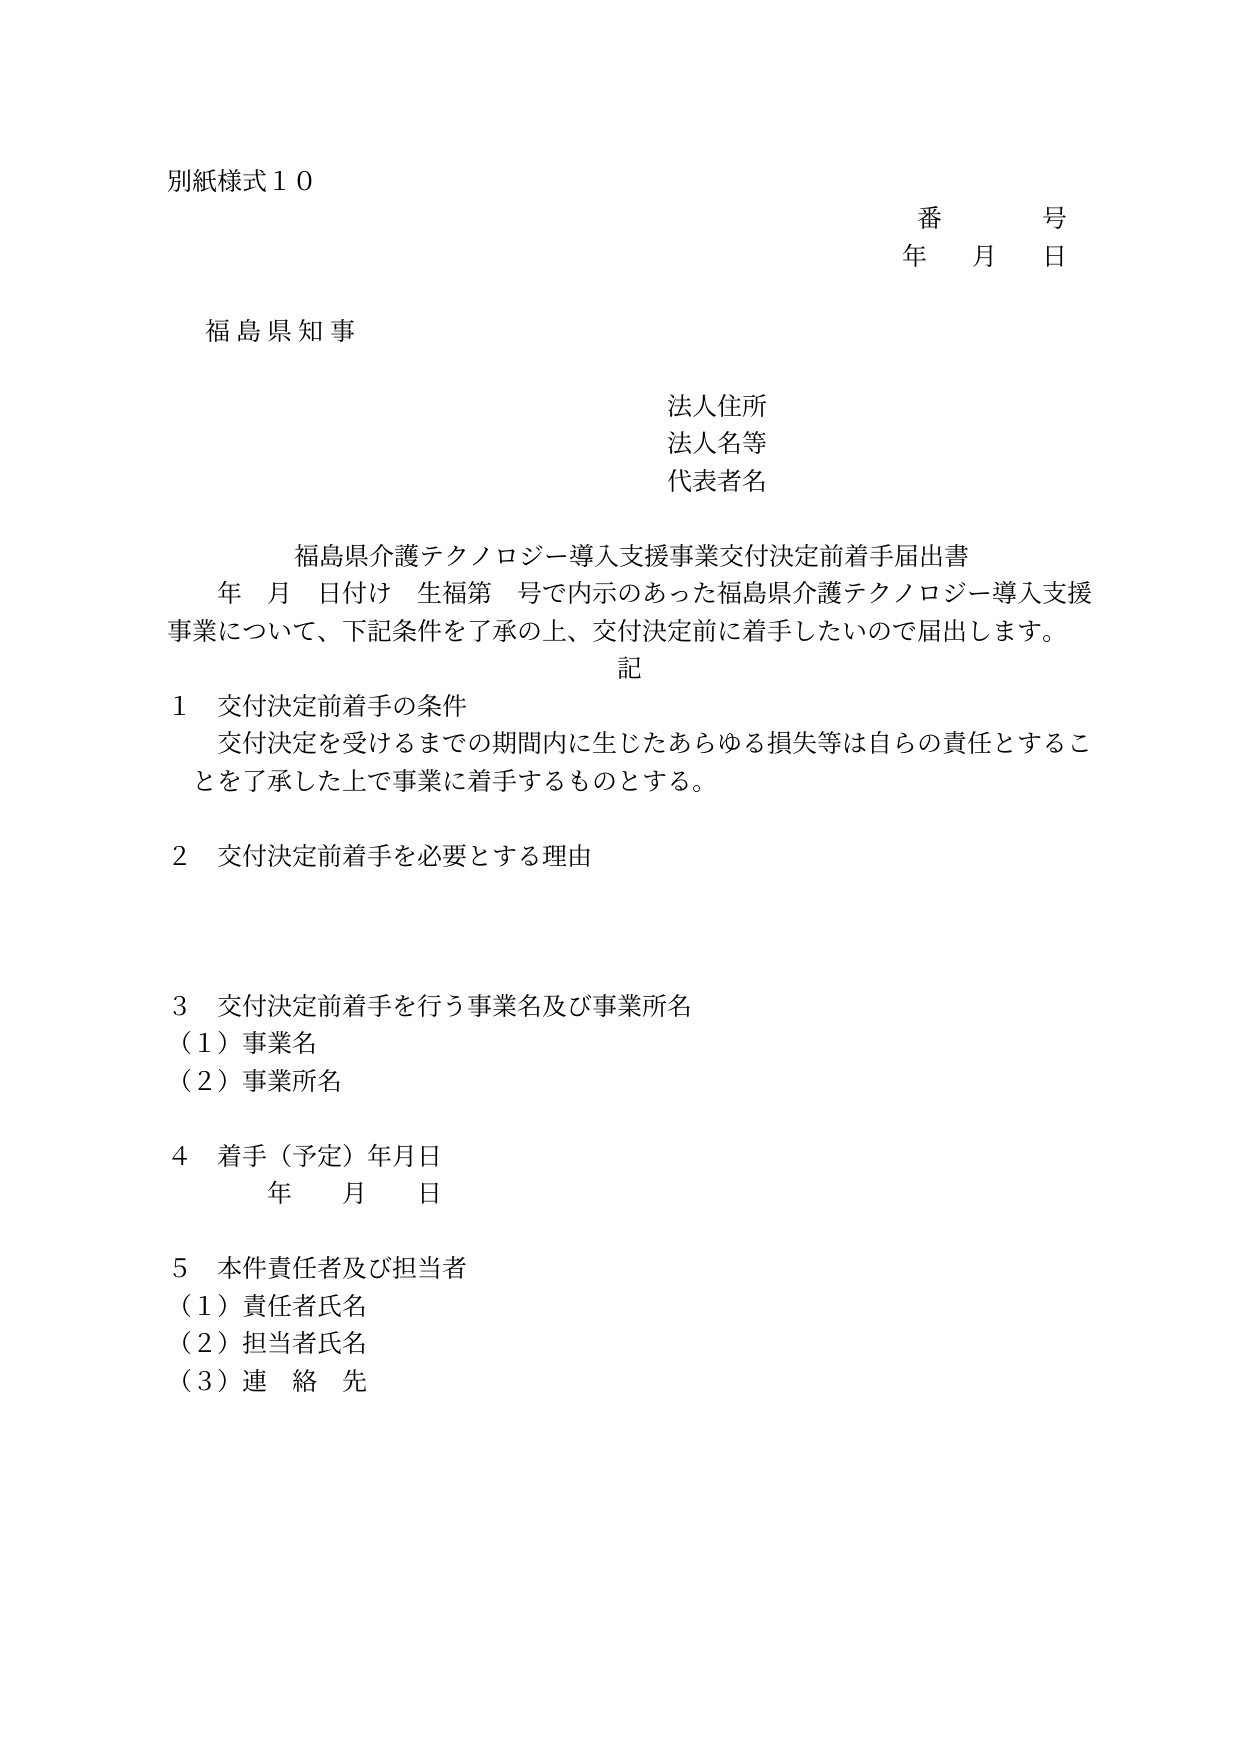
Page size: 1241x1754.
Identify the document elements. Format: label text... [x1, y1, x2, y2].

text ２ 交付決定前着手を必要とする理由 [167, 836, 1092, 873]
subtitle 記 [167, 648, 1092, 686]
text （１）事業名 [167, 1023, 1092, 1061]
text ５ 本件責任者及び担当者 [167, 1248, 992, 1286]
text 法人名等 [667, 423, 1092, 461]
text ４ 着手（予定）年月日 [167, 1136, 1092, 1173]
text 年 月 日付け 生福第 号で内示のあった福島県介護テクノロジー導入支援事業について、下記条件を了承の上、交付決定前に着手したいので届出します。 [167, 573, 1092, 648]
text 福島県知事 [167, 311, 1092, 348]
text 番号 [167, 198, 1067, 236]
text １ 交付決定前着手の条件 [167, 686, 1092, 723]
text 年 月 日 [167, 1173, 1092, 1211]
text 代表者名 [667, 461, 1092, 498]
text （１）責任者氏名 [167, 1286, 992, 1323]
text （２）事業所名 [167, 1061, 1092, 1098]
text 福島県介護テクノロジー導入支援事業交付決定前着手届出書 [244, 536, 1021, 573]
text ３ 交付決定前着手を行う事業名及び事業所名 [167, 986, 1092, 1023]
text （３）連 絡 先 [167, 1361, 992, 1398]
text 年 月 日 [167, 236, 1067, 273]
text 法人住所 [667, 386, 1092, 423]
text 別紙様式１０ [167, 161, 1067, 198]
text （２）担当者氏名 [167, 1323, 992, 1361]
text 交付決定を受けるまでの期間内に生じたあらゆる損失等は自らの責任とすることを了承した上で事業に着手するものとする。 [192, 723, 1092, 798]
